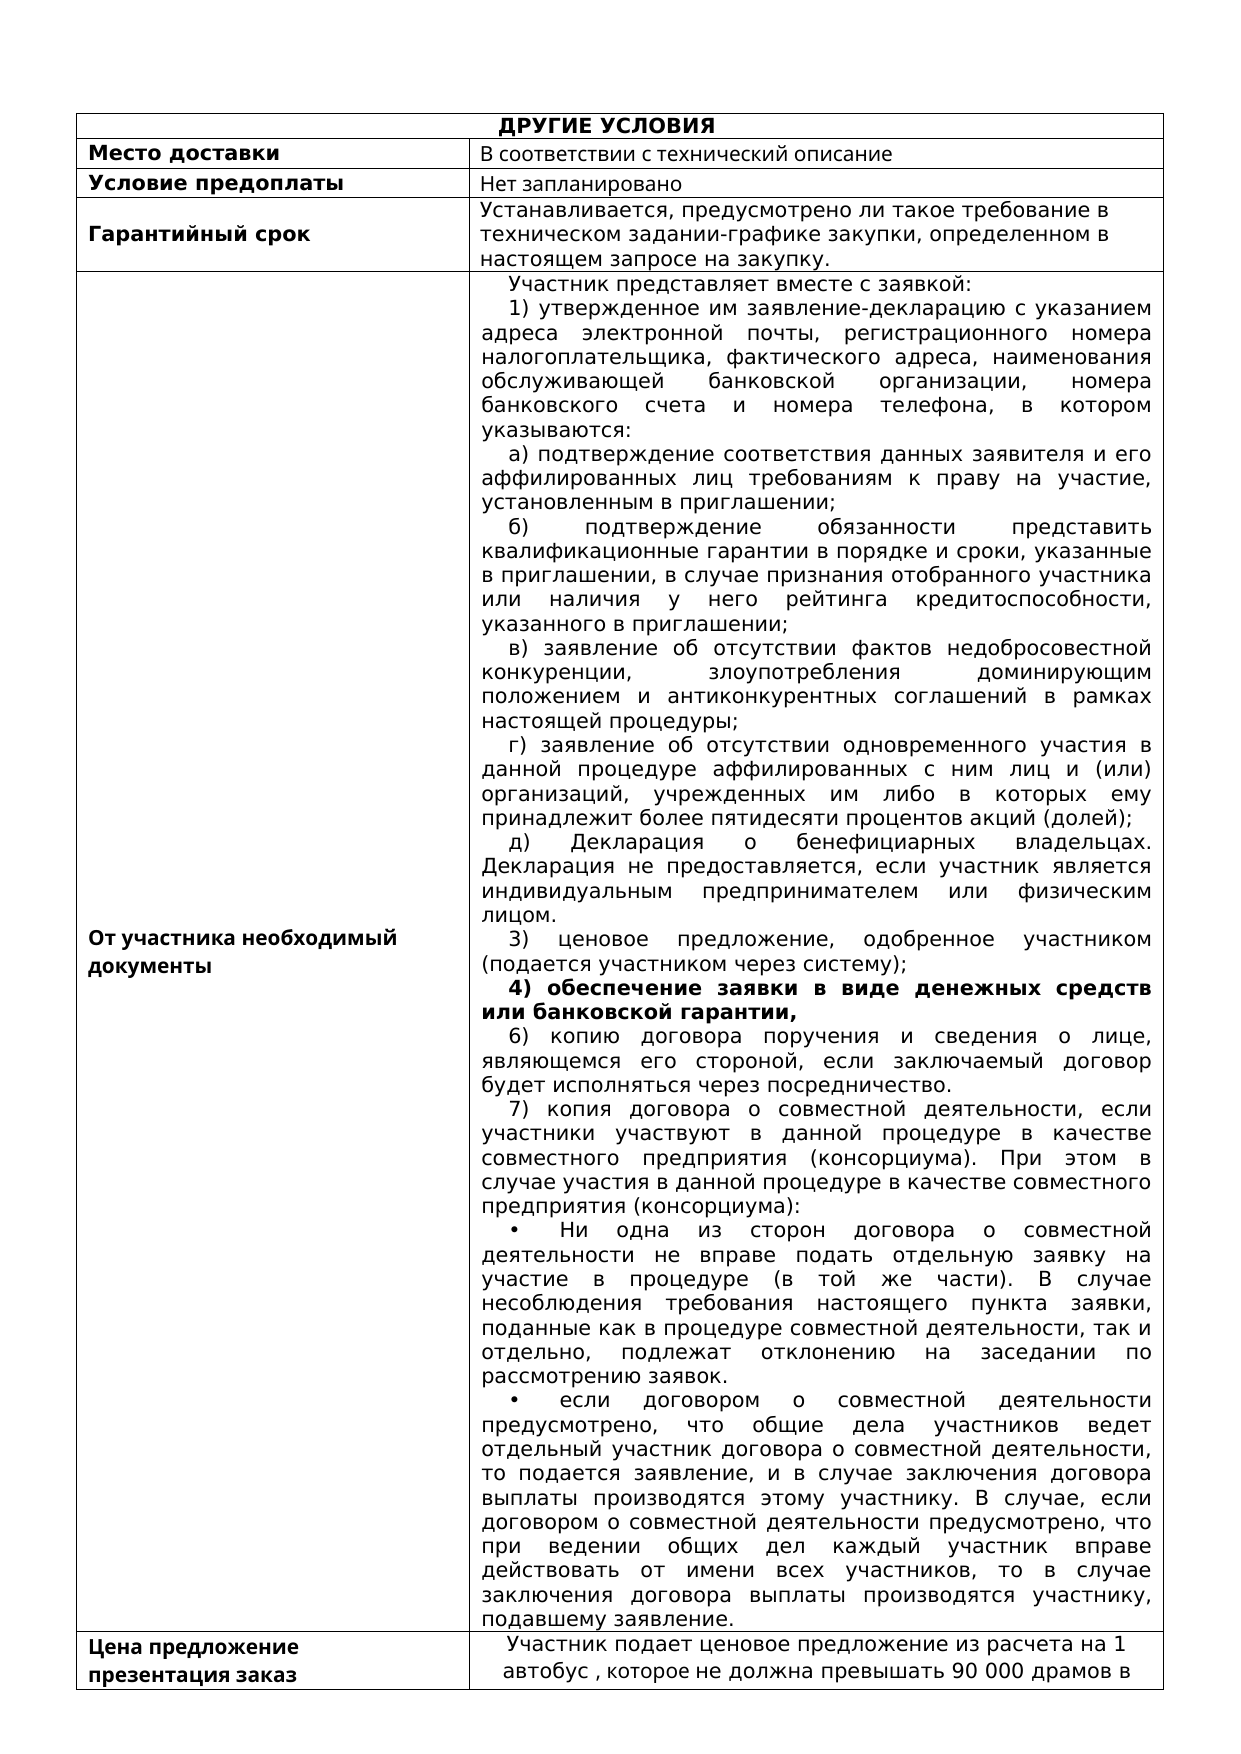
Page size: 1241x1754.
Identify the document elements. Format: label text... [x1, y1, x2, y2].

table_cell Место доставки [77, 139, 469, 168]
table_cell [470, 1632, 1163, 1689]
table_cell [77, 1632, 469, 1689]
table_header ДРУГИЕ УСЛОВИЯ [77, 114, 1163, 138]
table_cell Устанавливается, предусмотрено ли такое требование в техническом задании-графике закупки, определенном в настоящем запросе на закупку. [470, 198, 1163, 271]
table_cell Гарантийный срок [77, 198, 469, 271]
table_cell Участник представляет вместе с заявкой: 1) утвержденное им заявление-декларацию с указанием адреса электронной почты, регистрационного номера налогоплательщика, фактического адреса, наименования обслуживающей банковской организации, номера банковского счета и номера телефона, в котором указываются: а) подтверждение соответствия данных заявителя и его аффилированных лиц требованиям к праву на участие, установленным в приглашении; б) подтверждение обязанности представить квалификационные гарантии в порядке и сроки, указанные в приглашении, в случае признания отобранного участника или наличия у него рейтинга кредитоспособности, указанного в приглашении; в) заявление об отсутствии фактов недобросовестной конкуренции, злоупотребления доминирующим положением и антиконкурентных соглашений в рамках настоящей процедуры; г) заявление об отсутствии одновременного участия в данной процедуре аффилированных с ним лиц и (или) организаций, учрежденных им либо в которых ему принадлежит более пятидесяти процентов акций (долей); д) Декларация о бенефициарных владельцах. Декларация не предоставляется, если участник является индивидуальным предпринимателем или физическим лицом. 3) ценовое предложение, одобренное участником (подается участником через систему); 4) обеспечение заявки в виде денежных средств или банковской гарантии, 6) копию договора поручения и сведения о лице, являющемся его стороной, если заключаемый договор будет исполняться через посредничество. 7) копия договора о совместной деятельности, если участники участвуют в данной процедуре в качестве совместного предприятия (консорциума). При этом в случае участия в данной процедуре в качестве совместного предприятия (консорциума): • Ни одна из сторон договора о совместной деятельности не вправе подать отдельную заявку на участие в процедуре (в той же части). В случае несоблюдения требования настоящего пункта заявки, поданные как в процедуре совместной деятельности, так и отдельно, подлежат отклонению на заседании по рассмотрению заявок. • если договором о совместной деятельности предусмотрено, что общие дела участников ведет отдельный участник договора о совместной деятельности, то подается заявление, и в случае заключения договора выплаты производятся этому участнику. В случае, если договором о совместной деятельности предусмотрено, что при ведении общих дел каждый участник вправе действовать от имени всех участников, то в случае заключения договора выплаты производятся участнику, подавшему заявление. [470, 272, 1163, 1631]
table_cell В соответствии с технический описание [470, 139, 1163, 168]
table_cell Нет запланировано [470, 169, 1163, 197]
table_cell Условие предоплаты [77, 169, 469, 197]
table_cell От участника необходимый документы [77, 272, 469, 1631]
